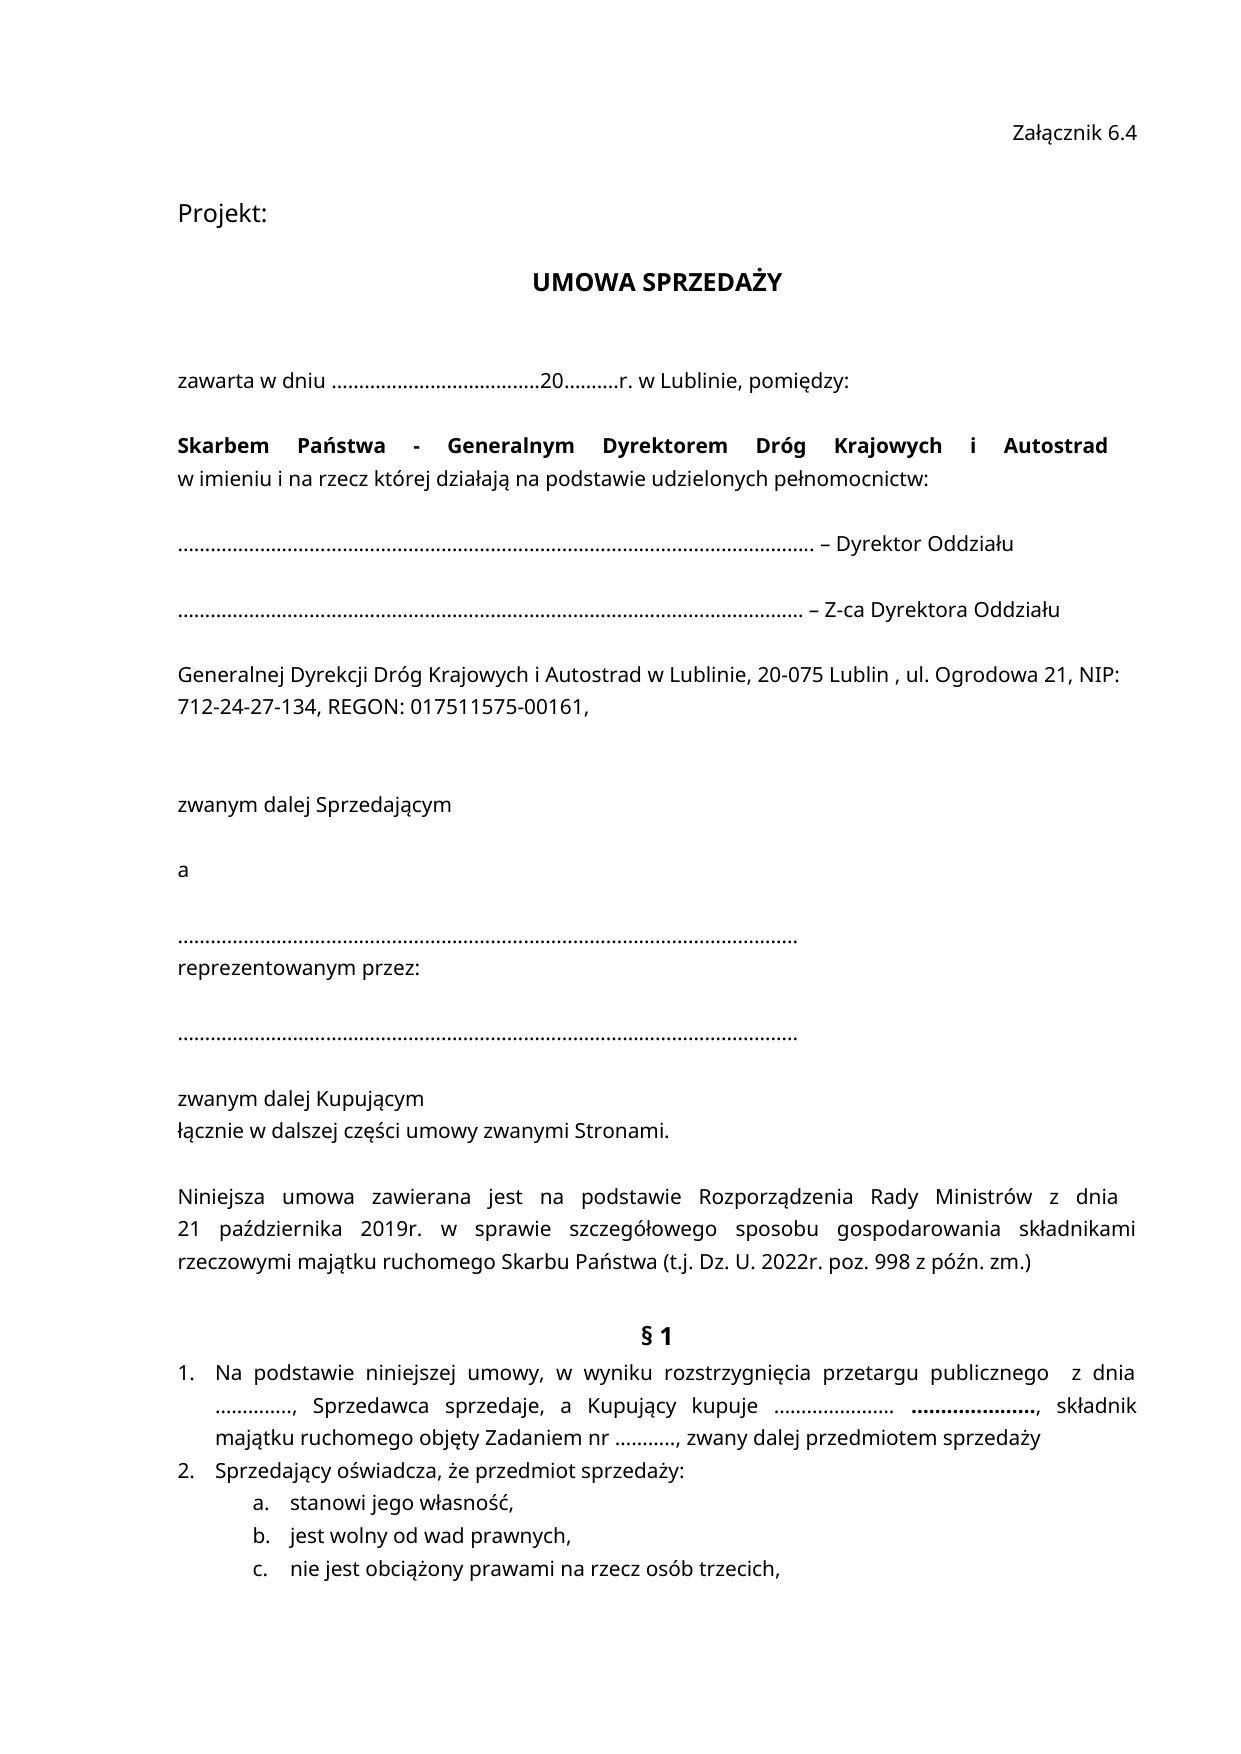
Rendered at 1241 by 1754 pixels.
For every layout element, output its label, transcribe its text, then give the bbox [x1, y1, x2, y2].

list jest wolny od wad prawnych, [252, 1521, 1137, 1549]
text a [177, 856, 1137, 884]
text Generalnej Dyrekcji Dróg Krajowych i Autostrad w Lublinie, 20-075 Lublin , ul. Ogrodowa 21, NIP: 712-24-27-134, REGON: 017511575-00161, [177, 660, 1137, 721]
text Niniejsza umowa zawierana jest na podstawie Rozporządzenia Rady Ministrów z dnia 21 października 2019r. w sprawie szczegółowego sposobu gospodarowania składnikami rzeczowymi majątku ruchomego Skarbu Państwa (t.j. Dz. U. 2022r. poz. 998 z późn. zm.) [177, 1182, 1137, 1276]
text zawarta w dniu ………………………………..20……….r. w Lublinie, pomiędzy: [177, 366, 1137, 395]
text zwanym dalej Kupującym [177, 1084, 1137, 1112]
list Sprzedający oświadcza, że przedmiot sprzedaży: [177, 1456, 1137, 1484]
list stanowi jego własność, [252, 1488, 1137, 1517]
text Skarbem Państwa - Generalnym Dyrektorem Dróg Krajowych i Autostrad w imieniu i na rzecz której działają na podstawie udzielonych pełnomocnictw: [177, 432, 1137, 493]
text ………………………………………………………………………………………………….. [177, 921, 1137, 949]
text Projekt: [177, 196, 1137, 230]
text ………………………………………………………………………………………………….. [177, 1018, 1137, 1047]
text …………………………………………………………………………………………………….. – Dyrektor Oddziału [177, 529, 1137, 558]
text § 1 [177, 1319, 1137, 1353]
text UMOWA SPRZEDAŻY [177, 264, 1137, 298]
list Na podstawie niniejszej umowy, w wyniku rozstrzygnięcia przetargu publicznego z dnia ………….., Sprzedawca sprzedaje, a Kupujący kupuje …………………. …………………, składnik majątku ruchomego objęty Zadaniem nr ……….., zwany dalej przedmiotem sprzedaży [177, 1358, 1137, 1452]
text łącznie w dalszej części umowy zwanymi Stronami. [177, 1116, 1137, 1145]
list nie jest obciążony prawami na rzecz osób trzecich, [252, 1554, 1137, 1582]
text …………………………………………………………………………………………………… – Z-ca Dyrektora Oddziału [177, 595, 1137, 623]
text reprezentowanym przez: [177, 953, 1137, 982]
text Załącznik 6.4 [177, 118, 1137, 147]
text zwanym dalej Sprzedającym [177, 790, 1137, 819]
